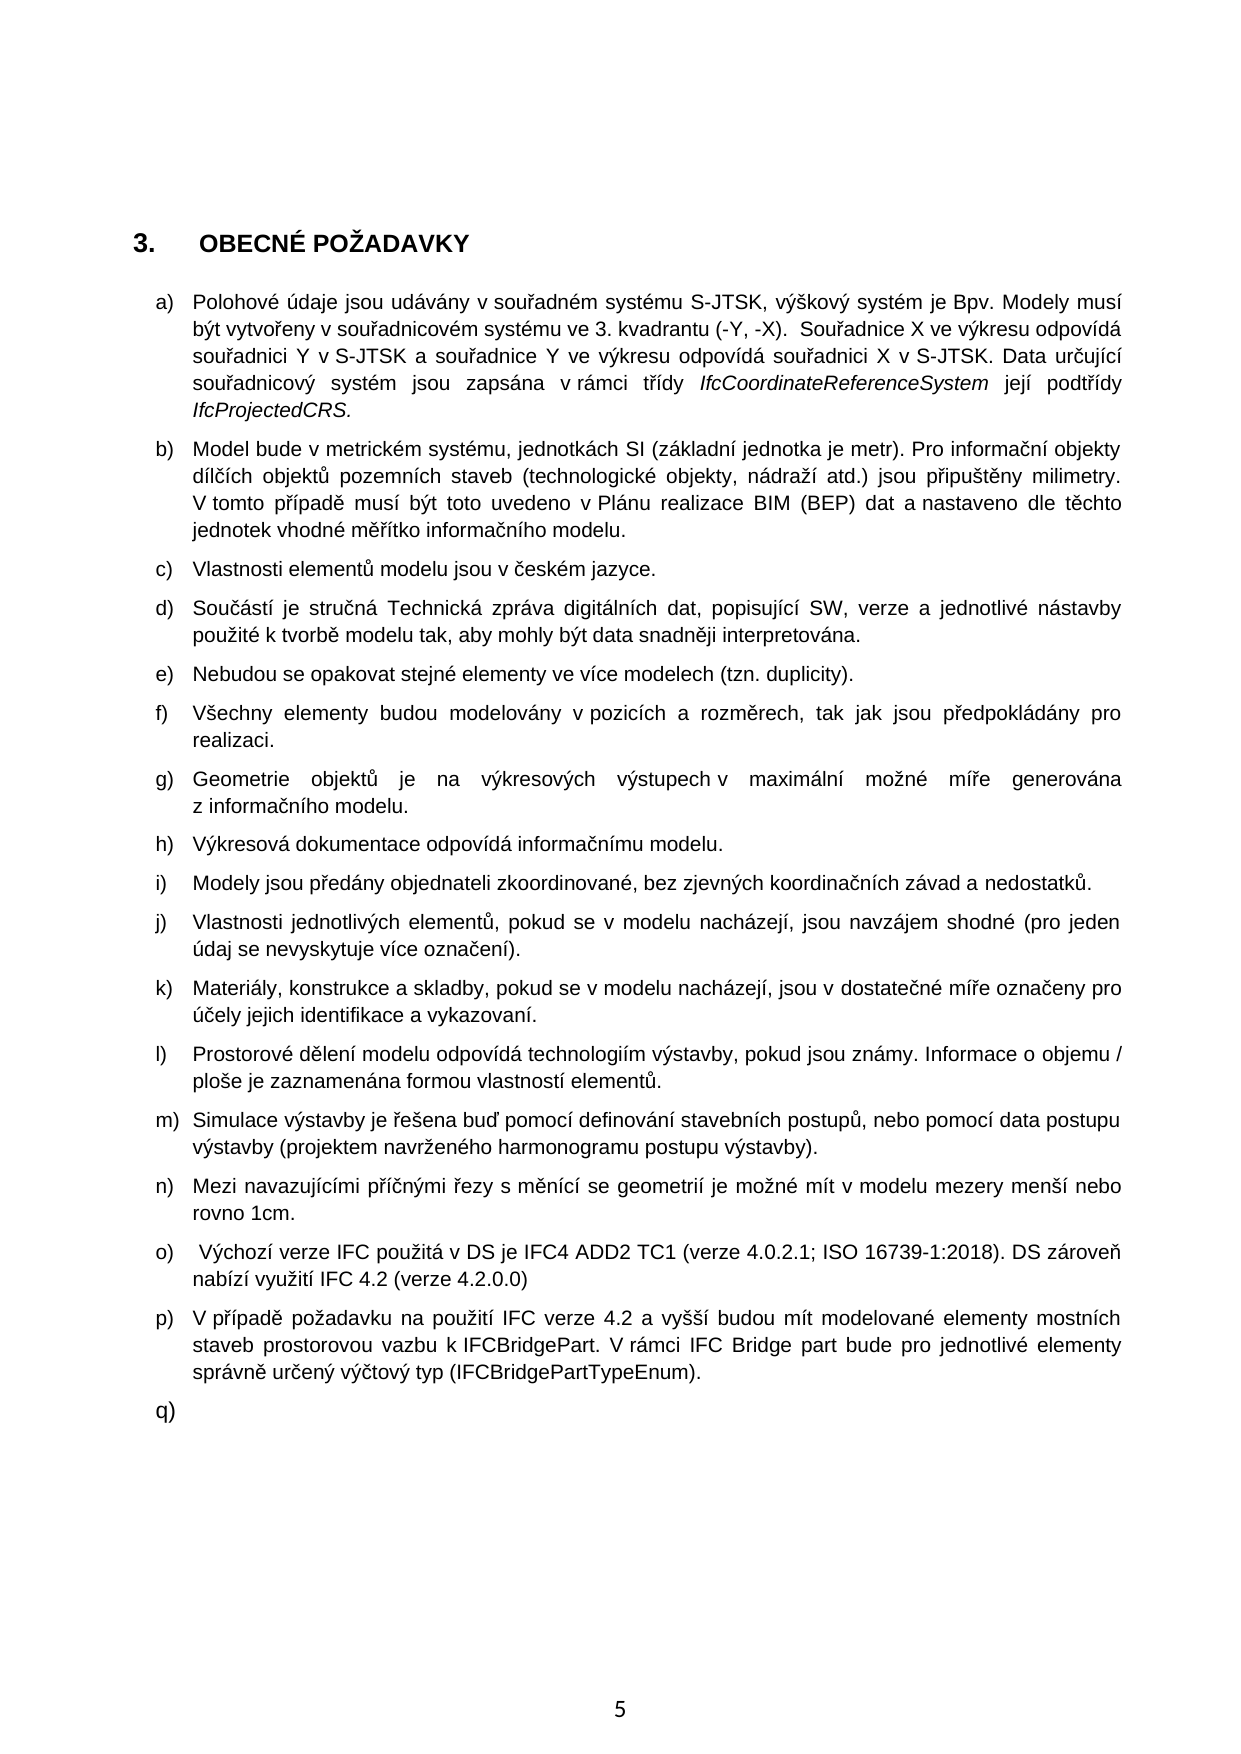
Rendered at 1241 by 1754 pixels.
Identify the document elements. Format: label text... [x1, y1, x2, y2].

list Vlastnosti elementů modelu jsou v českém jazyce. [155, 555, 1122, 582]
subtitle Obecné požadavky [133, 227, 1122, 258]
list V případě požadavku na použití IFC verze 4.2 a vyšší budou mít modelované elementy mostních staveb prostorovou vazbu k IFCBridgePart. V rámci IFC Bridge part bude pro jednotlivé elementy správně určený výčtový typ (IFCBridgePartTypeEnum). [155, 1303, 1122, 1385]
list Mezi navazujícími příčnými řezy s měnící se geometrií je možné mít v modelu mezery menší nebo rovno 1cm. [155, 1172, 1122, 1226]
list Polohové údaje jsou udávány v souřadném systému S-JTSK, výškový systém je Bpv. Modely musí být vytvořeny v souřadnicovém systému ve 3. kvadrantu (-Y, -X). Souřadnice X ve výkresu odpovídá souřadnici Y v S-JTSK a souřadnice Y ve výkresu odpovídá souřadnici X v S-JTSK. Data určující souřadnicový systém jsou zapsána v rámci třídy IfcCoordinateReferenceSystem její podtřídy IfcProjectedCRS. [155, 287, 1122, 423]
list Materiály, konstrukce a skladby, pokud se v modelu nacházejí, jsou v dostatečné míře označeny pro účely jejich identifikace a vykazovaní. [155, 974, 1122, 1028]
list Všechny elementy budou modelovány v pozicích a rozměrech, tak jak jsou předpokládány pro realizaci. [155, 698, 1122, 752]
list Model bude v metrickém systému, jednotkách SI (základní jednotka je metr). Pro informační objekty dílčích objektů pozemních staveb (technologické objekty, nádraží atd.) jsou připuštěny milimetry. V tomto případě musí být toto uvedeno v Plánu realizace BIM (BEP) dat a nastaveno dle těchto jednotek vhodné měřítko informačního modelu. [155, 434, 1122, 543]
list Výchozí verze IFC použitá v DS je IFC4 ADD2 TC1 (verze 4.0.2.1; ISO 16739-1:2018). DS zároveň nabízí využití IFC 4.2 (verze 4.2.0.0) [155, 1238, 1122, 1292]
list Modely jsou předány objednateli zkoordinované, bez zjevných koordinačních závad a nedostatků. [155, 869, 1122, 896]
list Geometrie objektů je na výkresových výstupech v maximální možné míře generována z informačního modelu. [155, 764, 1122, 818]
list Nebudou se opakovat stejné elementy ve více modelech (tzn. duplicity). [155, 659, 1122, 687]
list Prostorové dělení modelu odpovídá technologiím výstavby, pokud jsou známy. Informace o objemu / ploše je zaznamenána formou vlastností elementů. [155, 1040, 1122, 1094]
list Součástí je stručná Technická zpráva digitálních dat, popisující SW, verze a jednotlivé nástavby použité k tvorbě modelu tak, aby mohly být data snadněji interpretována. [155, 593, 1122, 648]
list Výkresová dokumentace odpovídá informačnímu modelu. [155, 830, 1122, 857]
list Simulace výstavby je řešena buď pomocí definování stavebních postupů, nebo pomocí data postupu výstavby (projektem navrženého harmonogramu postupu výstavby). [155, 1106, 1122, 1160]
list Vlastnosti jednotlivých elementů, pokud se v modelu nacházejí, jsou navzájem shodné (pro jeden údaj se nevyskytuje více označení). [155, 908, 1122, 962]
